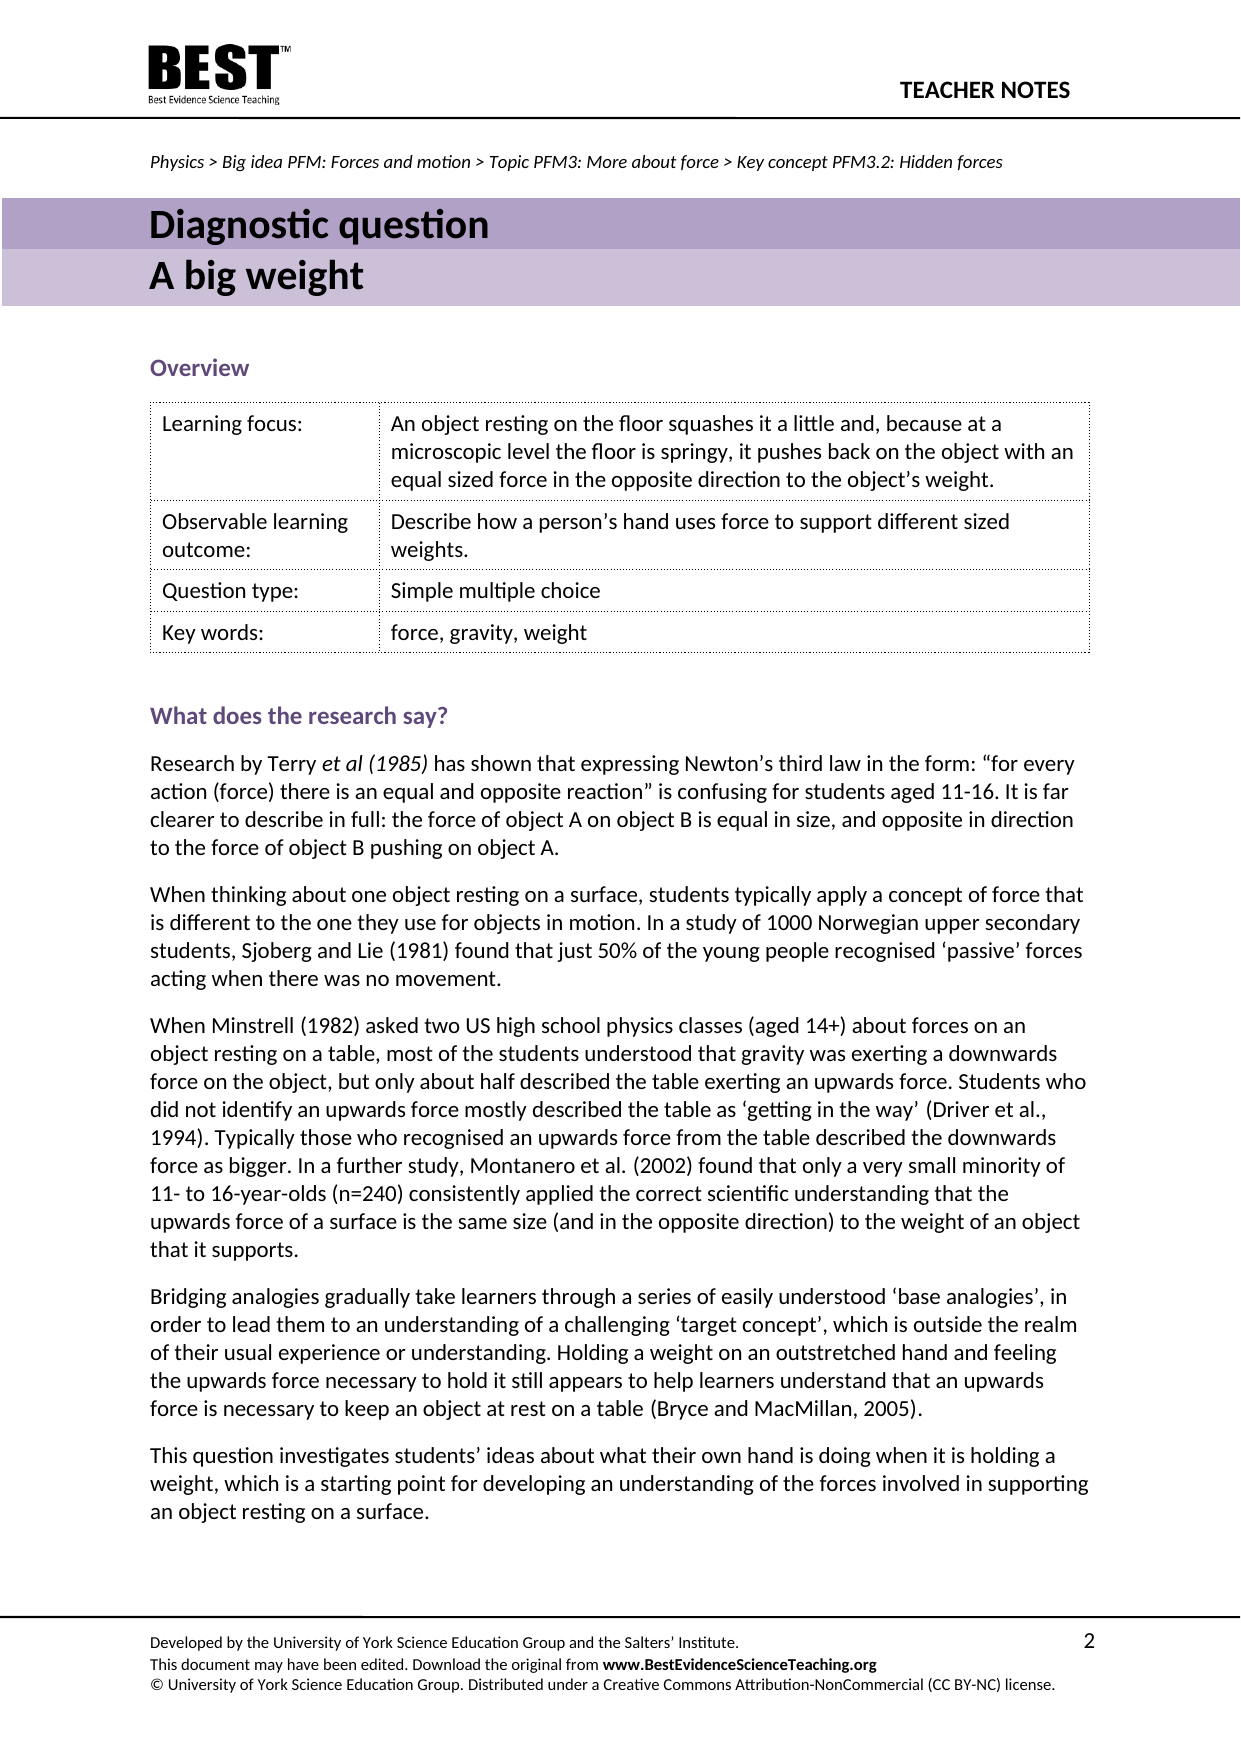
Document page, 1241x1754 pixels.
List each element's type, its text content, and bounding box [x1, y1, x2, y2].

table_header Learning focus: [151, 402, 379, 499]
picture [148, 44, 291, 105]
table_cell A big weight [2, 249, 1240, 306]
table_cell Describe how a person’s hand uses force to support different sized weights. [379, 500, 1090, 569]
table_cell Observable learning outcome: [151, 500, 379, 569]
text This question investigates students’ ideas about what their own hand is doing when it is holding a weight, which is a starting point for developing an understanding of the forces involved in supporting an object resting on a surface. [150, 1441, 1090, 1525]
table_cell Question type: [151, 569, 379, 611]
table_header An object resting on the floor squashes it a little and, because at a microscopic level the floor is springy, it pushes back on the object with an equal sized force in the opposite direction to the object’s weight. [379, 402, 1090, 499]
text Physics > Big idea PFM: Forces and motion > Topic PFM3: More about force > Key concept PFM3.2: Hidden forces [150, 150, 1090, 173]
text When thinking about one object resting on a surface, students typically apply a concept of force that is different to the one they use for objects in motion. In a study of 1000 Norwegian upper secondary students, Sjoberg and Lie (1981) found that just 50% of the young people recognised ‘passive’ forces acting when there was no movement. [150, 880, 1090, 992]
table_cell Key words: [151, 611, 379, 652]
table_header Diagnostic question [2, 198, 1240, 249]
text When Minstrell (1982) asked two US high school physics classes (aged 14+) about forces on an object resting on a table, most of the students understood that gravity was exerting a downwards force on the object, but only about half described the table exerting an upwards force. Students who did not identify an upwards force mostly described the table as ‘getting in the way’ (Driver et al., 1994). Typically those who recognised an upwards force from the table described the downwards force as bigger. In a further study, Montanero et al. (2002) found that only a very small minority of 11- to 16-year-olds (n=240) consistently applied the correct scientific understanding that the upwards force of a surface is the same size (and in the opposite direction) to the weight of an object that it supports. [150, 1011, 1090, 1263]
text Research by Terry et al (1985) has shown that expressing Newton’s third law in the form: “for every action (force) there is an equal and opposite reaction” is confusing for students aged 11-16. It is far clearer to describe in full: the force of object A on object B is equal in size, and opposite in direction to the force of object B pushing on object A. [150, 749, 1090, 861]
text Bridging analogies gradually take learners through a series of easily understood ‘base analogies’, in order to lead them to an understanding of a challenging ‘target concept’, which is outside the realm of their usual experience or understanding. Holding a weight on an outstretched hand and feeling the upwards force necessary to hold it still appears to help learners understand that an upwards force is necessary to keep an object at rest on a table (Bryce and MacMillan, 2005). [150, 1282, 1090, 1422]
table_cell force, gravity, weight [379, 611, 1090, 652]
text Overview [150, 353, 1090, 383]
table_cell Simple multiple choice [379, 569, 1090, 611]
text What does the research say? [150, 700, 1090, 731]
